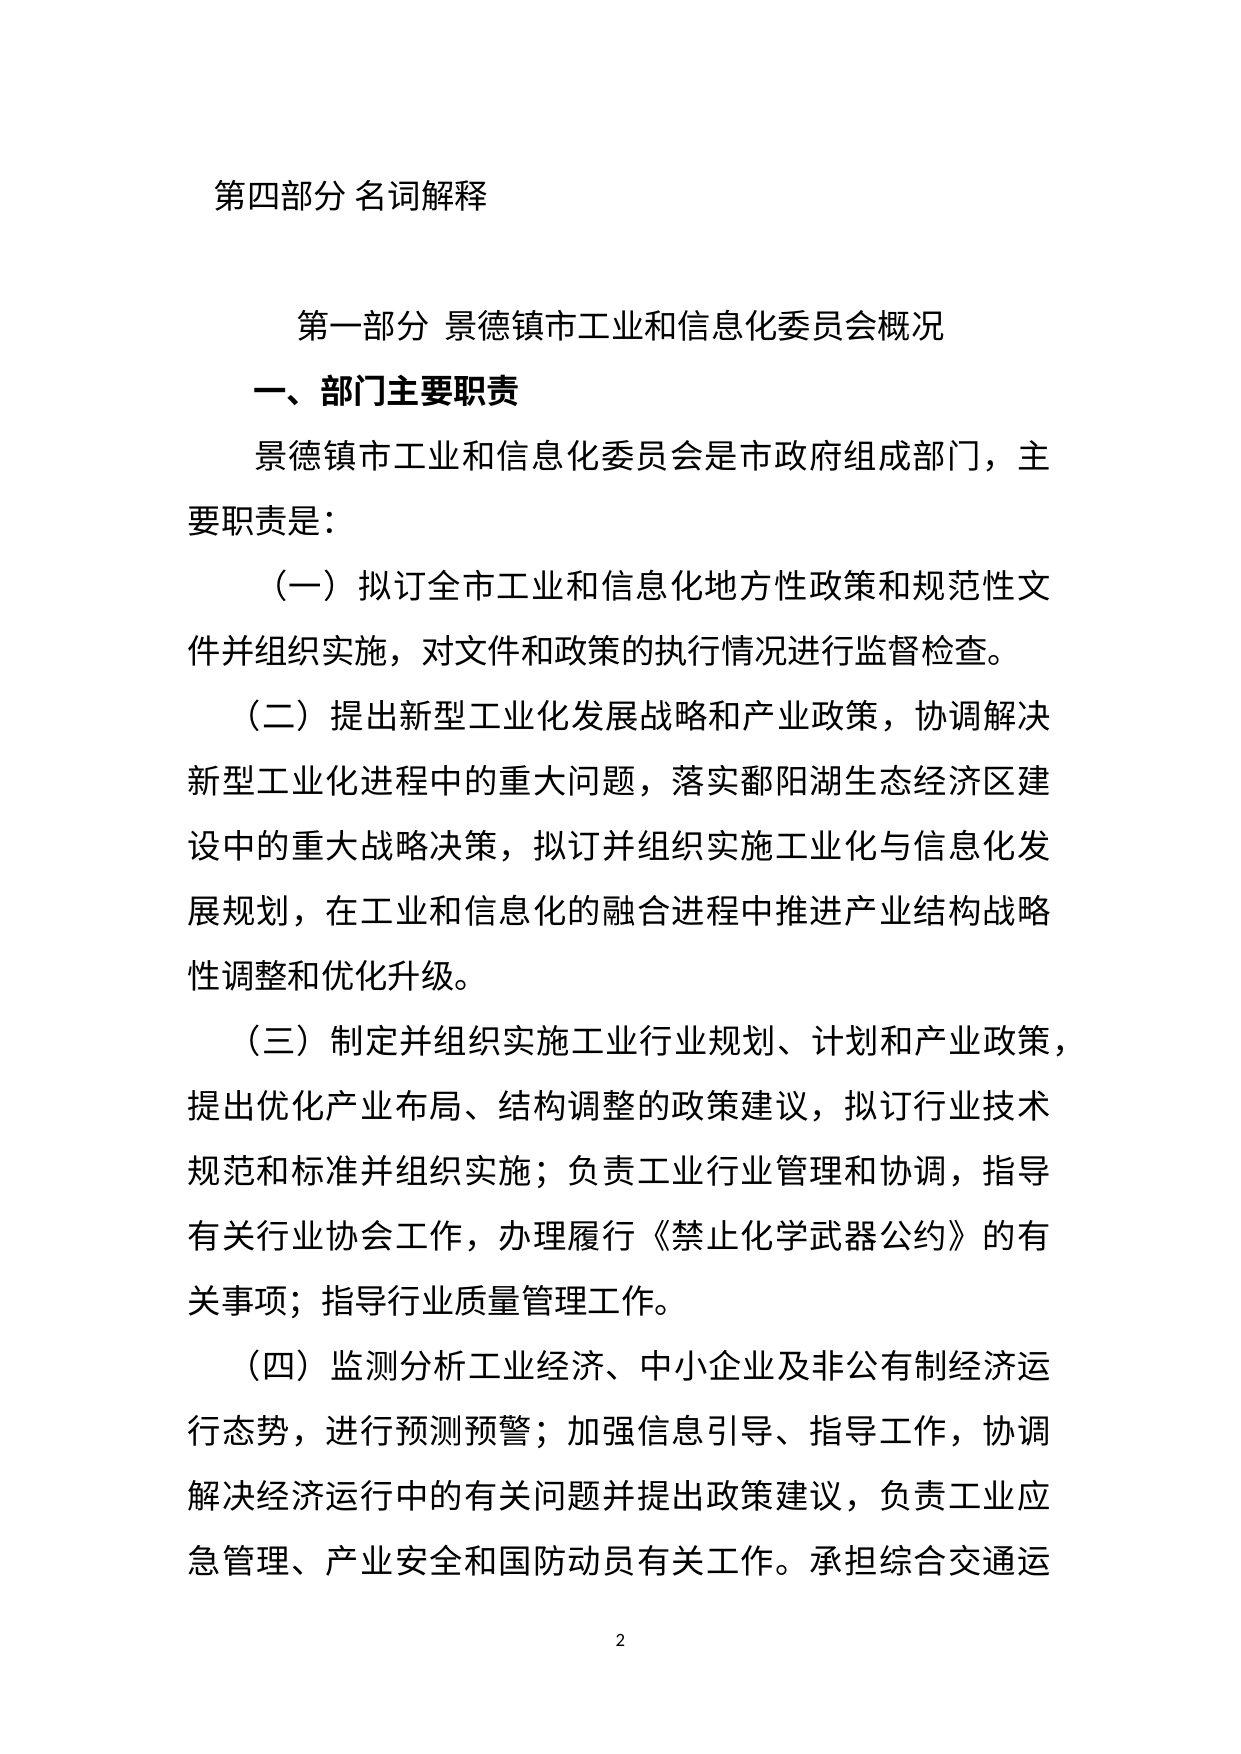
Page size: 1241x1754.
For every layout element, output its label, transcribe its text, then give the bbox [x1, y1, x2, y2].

text 第一部分 景德镇市工业和信息化委员会概况 [187, 292, 1053, 357]
text 景德镇市工业和信息化委员会是市政府组成部门，主要职责是： [187, 422, 1053, 552]
text 一、部门主要职责 [187, 357, 1053, 422]
text （二）提出新型工业化发展战略和产业政策，协调解决新型工业化进程中的重大问题，落实鄱阳湖生态经济区建设中的重大战略决策，拟订并组织实施工业化与信息化发展规划，在工业和信息化的融合进程中推进产业结构战略性调整和优化升级。 [187, 682, 1053, 1007]
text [187, 1332, 1053, 1592]
text （一）拟订全市工业和信息化地方性政策和规范性文件并组织实施，对文件和政策的执行情况进行监督检查。 [187, 552, 1053, 682]
text （三）制定并组织实施工业行业规划、计划和产业政策，提出优化产业布局、结构调整的政策建议，拟订行业技术规范和标准并组织实施；负责工业行业管理和协调，指导有关行业协会工作，办理履行《禁止化学武器公约》的有关事项；指导行业质量管理工作。 [187, 1007, 1053, 1332]
text 第四部分 名词解释 [187, 162, 1053, 227]
